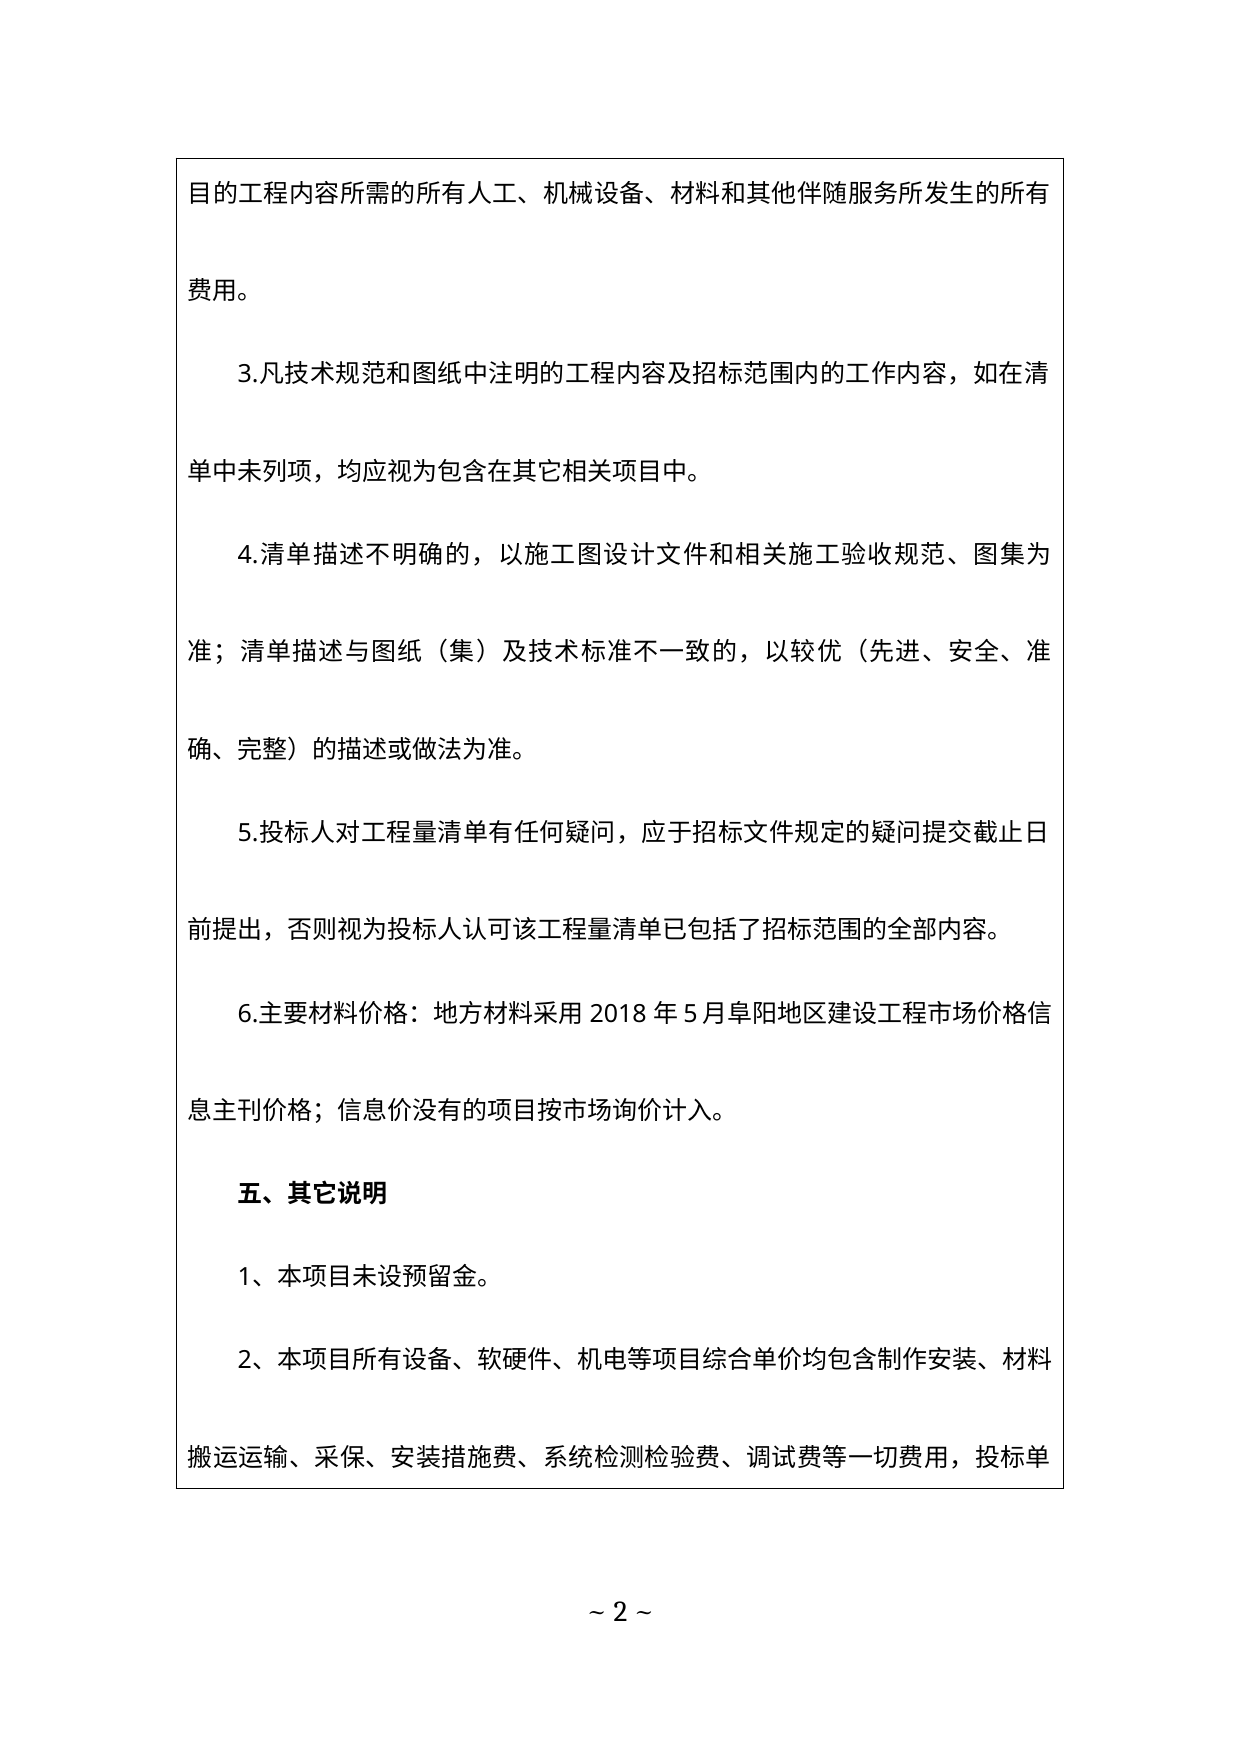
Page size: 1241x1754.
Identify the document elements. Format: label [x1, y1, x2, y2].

table_header [177, 159, 1063, 1488]
